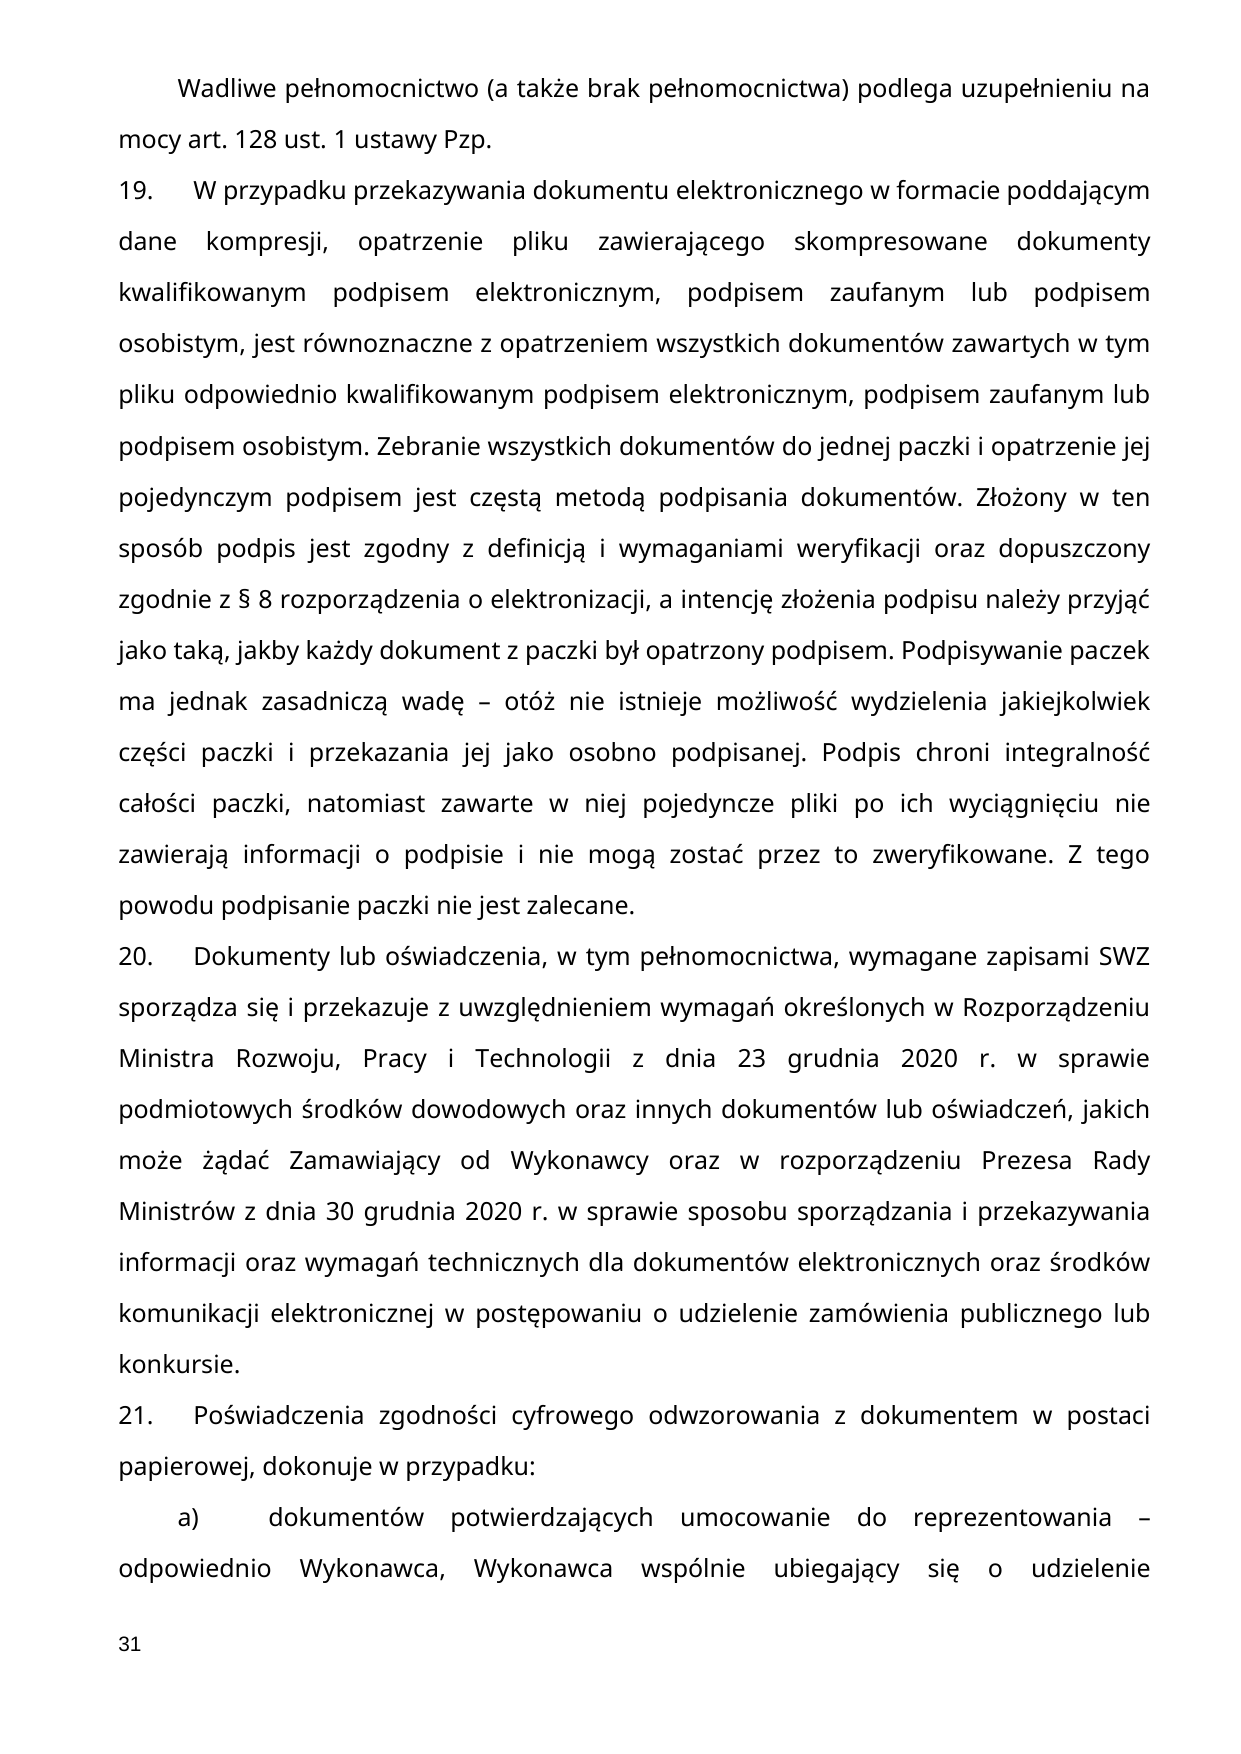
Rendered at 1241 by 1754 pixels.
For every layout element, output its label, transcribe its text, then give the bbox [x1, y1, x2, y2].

text 21. Poświadczenia zgodności cyfrowego odwzorowania z dokumentem w postaci papierowej, dokonuje w przypadku: [118, 1398, 1152, 1483]
text Wadliwe pełnomocnictwo (a także brak pełnomocnictwa) podlega uzupełnieniu na mocy art. 128 ust. 1 ustawy Pzp. [118, 71, 1152, 156]
text 20. Dokumenty lub oświadczenia, w tym pełnomocnictwa, wymagane zapisami SWZ sporządza się i przekazuje z uwzględnieniem wymagań określonych w Rozporządzeniu Ministra Rozwoju, Pracy i Technologii z dnia 23 grudnia 2020 r. w sprawie podmiotowych środków dowodowych oraz innych dokumentów lub oświadczeń, jakich może żądać Zamawiający od Wykonawcy oraz w rozporządzeniu Prezesa Rady Ministrów z dnia 30 grudnia 2020 r. w sprawie sposobu sporządzania i przekazywania informacji oraz wymagań technicznych dla dokumentów elektronicznych oraz środków komunikacji elektronicznej w postępowaniu o udzielenie zamówienia publicznego lub konkursie. [118, 938, 1152, 1381]
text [118, 1500, 1152, 1585]
text 19. W przypadku przekazywania dokumentu elektronicznego w formacie poddającym dane kompresji, opatrzenie pliku zawierającego skompresowane dokumenty kwalifikowanym podpisem elektronicznym, podpisem zaufanym lub podpisem osobistym, jest równoznaczne z opatrzeniem wszystkich dokumentów zawartych w tym pliku odpowiednio kwalifikowanym podpisem elektronicznym, podpisem zaufanym lub podpisem osobistym. Zebranie wszystkich dokumentów do jednej paczki i opatrzenie jej pojedynczym podpisem jest częstą metodą podpisania dokumentów. Złożony w ten sposób podpis jest zgodny z definicją i wymaganiami weryfikacji oraz dopuszczony zgodnie z § 8 rozporządzenia o elektronizacji, a intencję złożenia podpisu należy przyjąć jako taką, jakby każdy dokument z paczki był opatrzony podpisem. Podpisywanie paczek ma jednak zasadniczą wadę – otóż nie istnieje możliwość wydzielenia jakiejkolwiek części paczki i przekazania jej jako osobno podpisanej. Podpis chroni integralność całości paczki, natomiast zawarte w niej pojedyncze pliki po ich wyciągnięciu nie zawierają informacji o podpisie i nie mogą zostać przez to zweryfikowane. Z tego powodu podpisanie paczki nie jest zalecane. [118, 173, 1152, 922]
